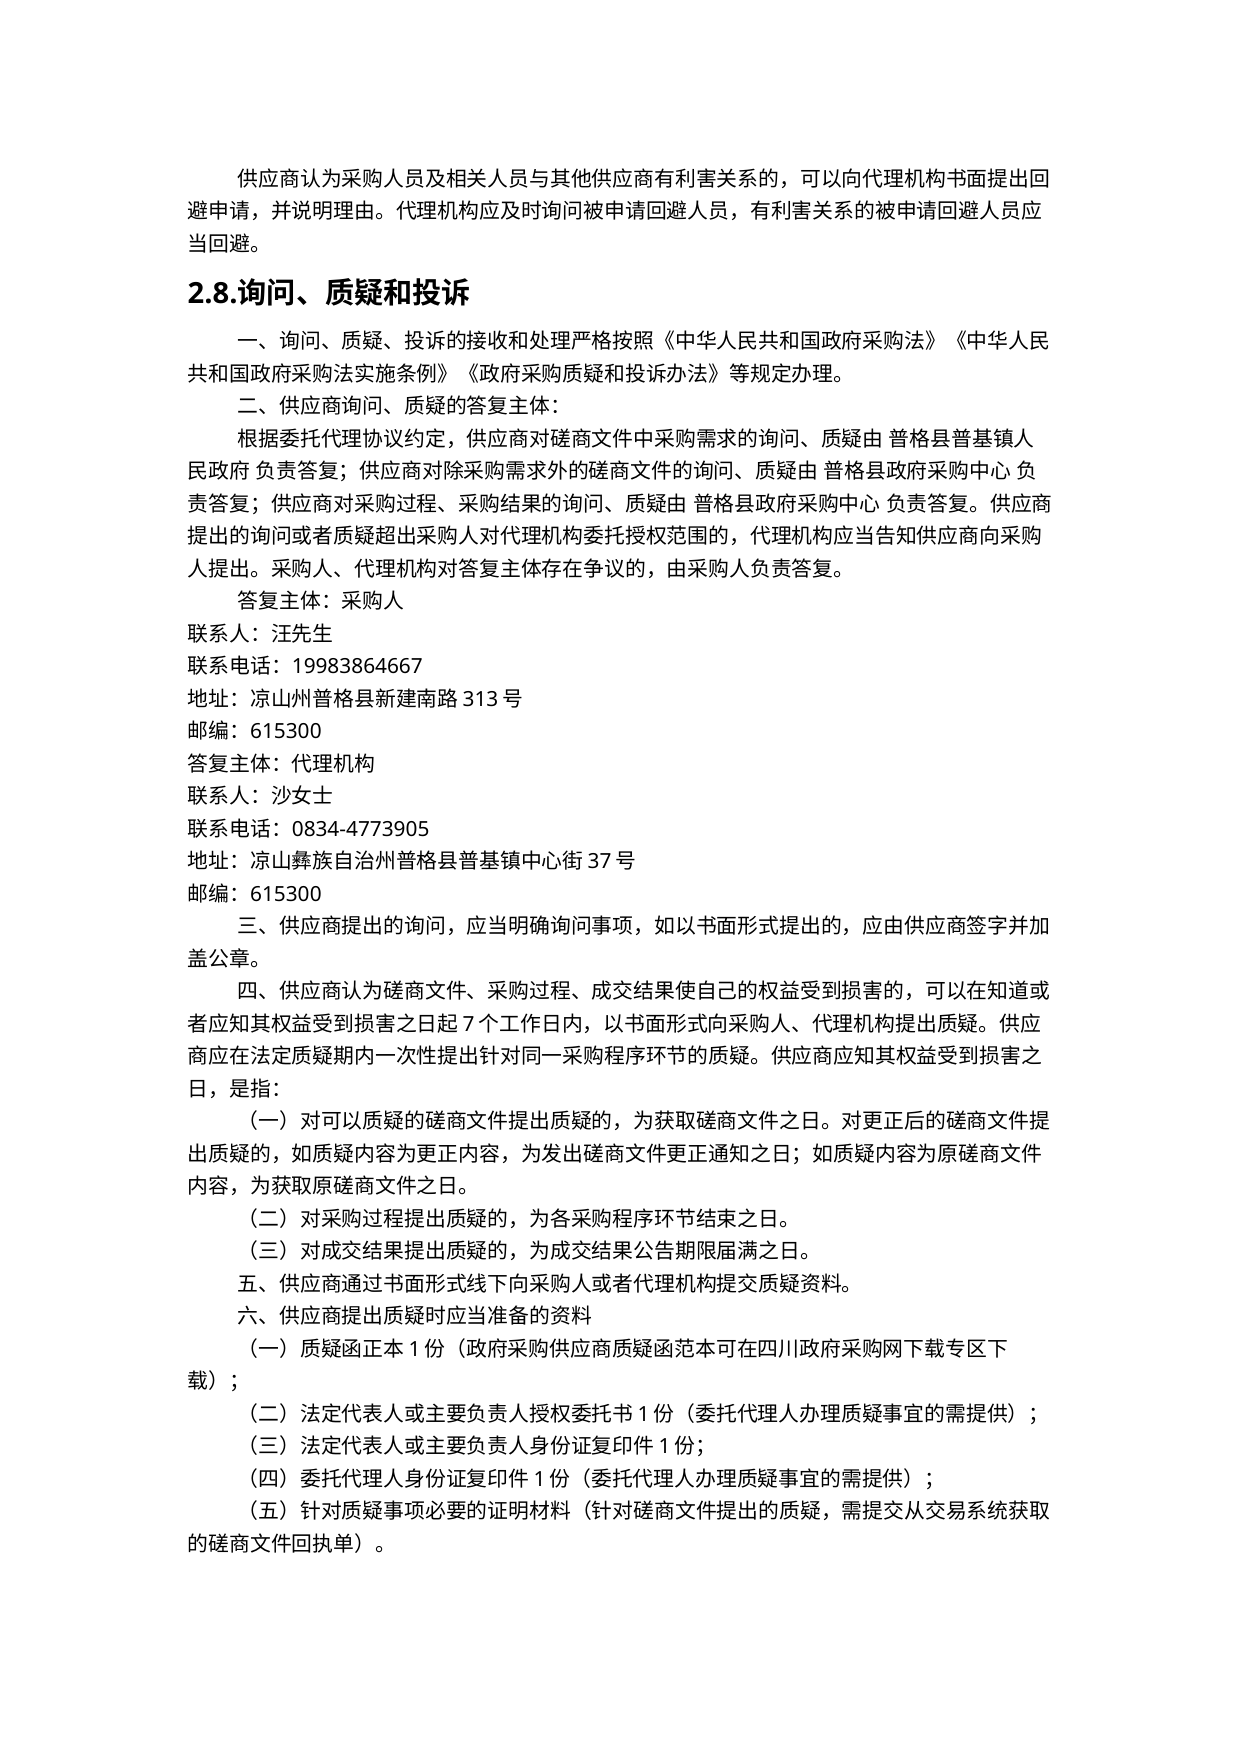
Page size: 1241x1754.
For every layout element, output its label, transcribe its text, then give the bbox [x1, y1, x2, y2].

text 六、供应商提出质疑时应当准备的资料 [187, 1299, 1053, 1332]
text 一、询问、质疑、投诉的接收和处理严格按照《中华人民共和国政府采购法》《中华人民共和国政府采购法实施条例》《政府采购质疑和投诉办法》等规定办理。 [187, 324, 1053, 389]
text 五、供应商通过书面形式线下向采购人或者代理机构提交质疑资料。 [187, 1267, 1053, 1299]
text （二）对采购过程提出质疑的，为各采购程序环节结束之日。 [187, 1202, 1053, 1234]
text （五）针对质疑事项必要的证明材料（针对磋商文件提出的质疑，需提交从交易系统获取的磋商文件回执单）。 [187, 1494, 1053, 1559]
text 供应商认为采购人员及相关人员与其他供应商有利害关系的，可以向代理机构书面提出回避申请，并说明理由。代理机构应及时询问被申请回避人员，有利害关系的被申请回避人员应当回避。 [187, 162, 1053, 259]
text （一）质疑函正本1份（政府采购供应商质疑函范本可在四川政府采购网下载专区下载）； [187, 1332, 1053, 1397]
text 根据委托代理协议约定，供应商对磋商文件中采购需求的询问、质疑由 普格县普基镇人民政府 负责答复；供应商对除采购需求外的磋商文件的询问、质疑由 普格县政府采购中心 负责答复；供应商对采购过程、采购结果的询问、质疑由 普格县政府采购中心 负责答复。供应商提出的询问或者质疑超出采购人对代理机构委托授权范围的，代理机构应当告知供应商向采购人提出。采购人、代理机构对答复主体存在争议的，由采购人负责答复。 [187, 422, 1053, 584]
text 联系人：沙女士 [187, 779, 1053, 812]
text 邮编：615300 [187, 714, 1053, 747]
text 三、供应商提出的询问，应当明确询问事项，如以书面形式提出的，应由供应商签字并加盖公章。 [187, 909, 1053, 974]
text 答复主体：代理机构 [187, 747, 1053, 779]
text （三）法定代表人或主要负责人身份证复印件1份； [187, 1429, 1053, 1462]
text 2.8.询问、质疑和投诉 [187, 259, 1053, 324]
text （三）对成交结果提出质疑的，为成交结果公告期限届满之日。 [187, 1234, 1053, 1267]
text 联系电话：19983864667 [187, 649, 1053, 682]
text 联系电话：0834-4773905 [187, 812, 1053, 844]
text （一）对可以质疑的磋商文件提出质疑的，为获取磋商文件之日。对更正后的磋商文件提出质疑的，如质疑内容为更正内容，为发出磋商文件更正通知之日；如质疑内容为原磋商文件内容，为获取原磋商文件之日。 [187, 1104, 1053, 1202]
text 四、供应商认为磋商文件、采购过程、成交结果使自己的权益受到损害的，可以在知道或者应知其权益受到损害之日起7个工作日内，以书面形式向采购人、代理机构提出质疑。供应商应在法定质疑期内一次性提出针对同一采购程序环节的质疑。供应商应知其权益受到损害之日，是指： [187, 974, 1053, 1104]
text 邮编：615300 [187, 877, 1053, 909]
text 联系人：汪先生 [187, 617, 1053, 649]
text （二）法定代表人或主要负责人授权委托书1份（委托代理人办理质疑事宜的需提供）； [187, 1397, 1053, 1429]
text 地址：凉山州普格县新建南路313号 [187, 682, 1053, 714]
text 二、供应商询问、质疑的答复主体： [187, 389, 1053, 422]
text 地址：凉山彝族自治州普格县普基镇中心街37号 [187, 844, 1053, 877]
text （四）委托代理人身份证复印件1份（委托代理人办理质疑事宜的需提供）； [187, 1462, 1053, 1494]
text 答复主体：采购人 [187, 584, 1053, 617]
